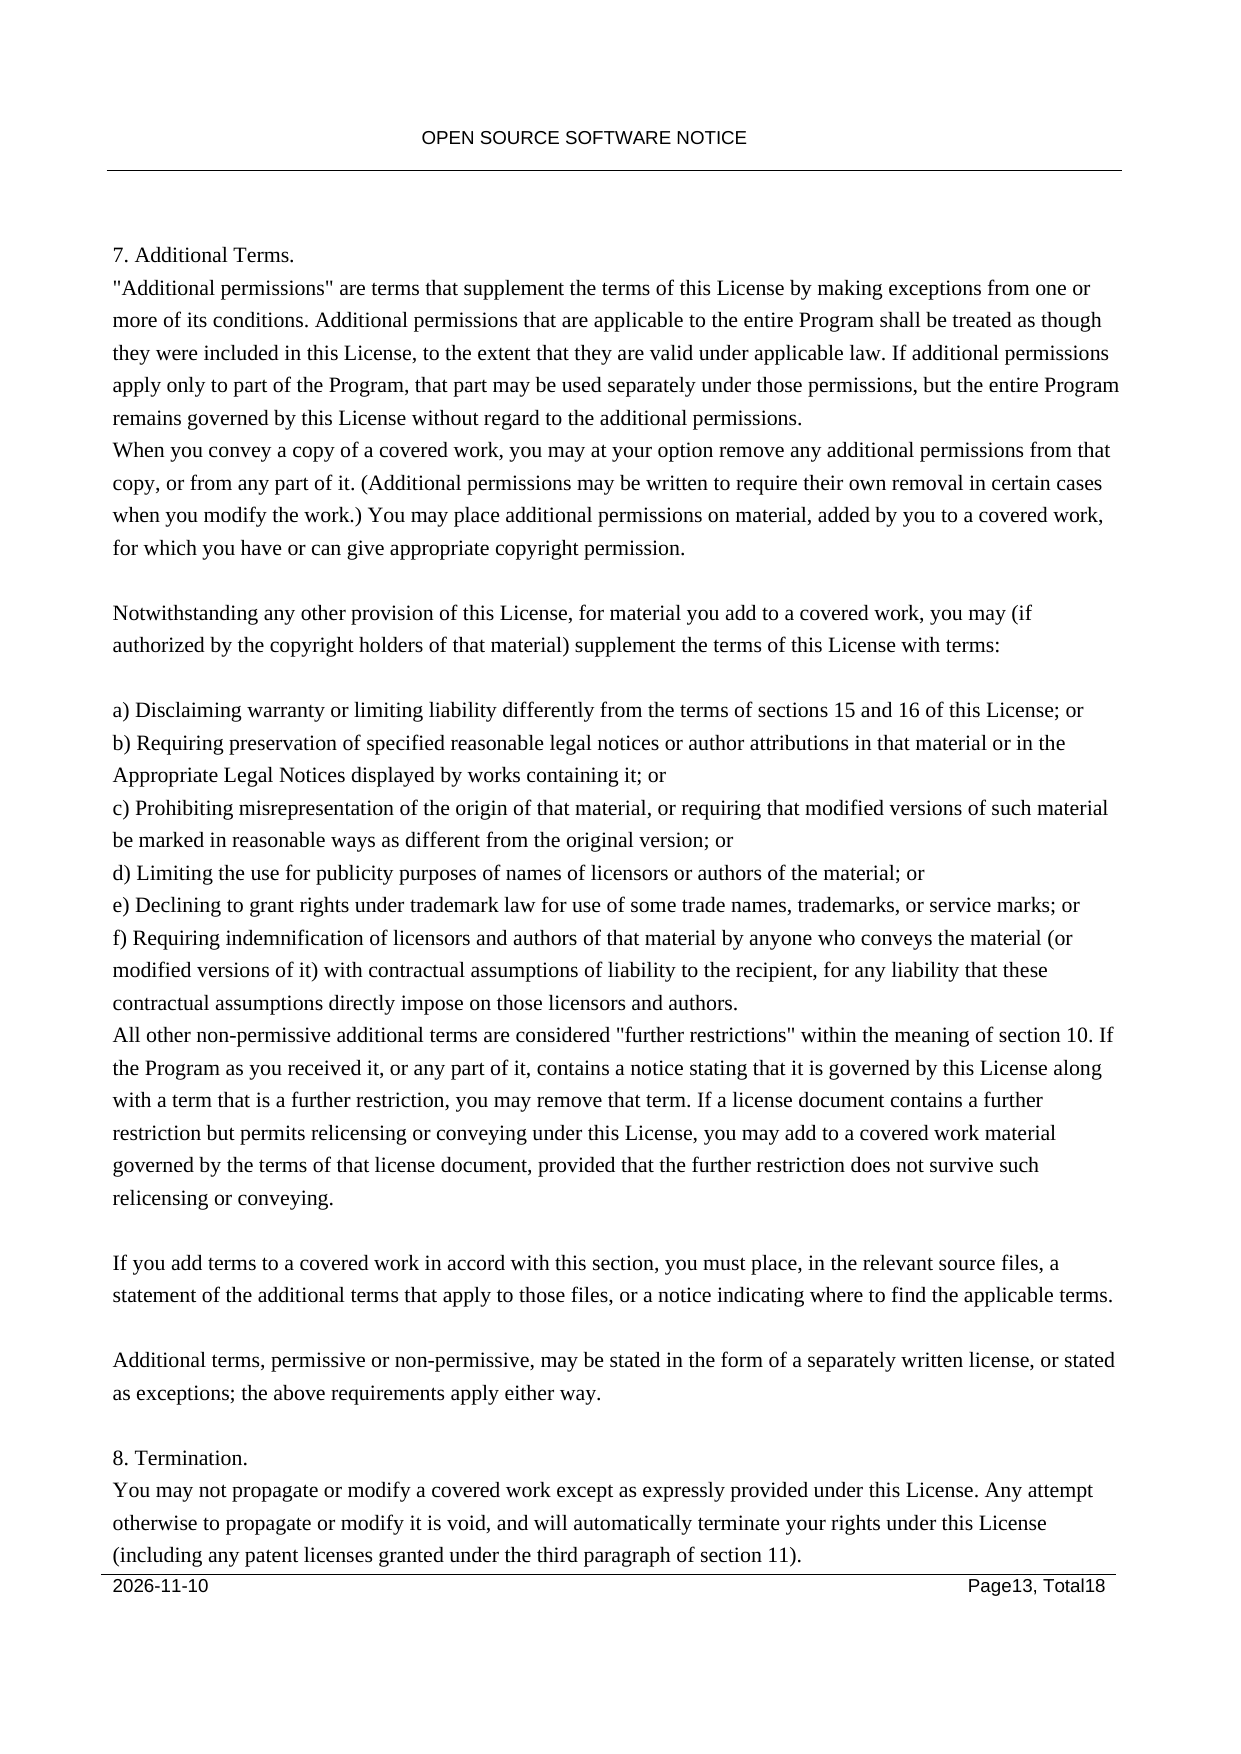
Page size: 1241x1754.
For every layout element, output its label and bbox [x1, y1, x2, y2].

text [112, 206, 1128, 1571]
